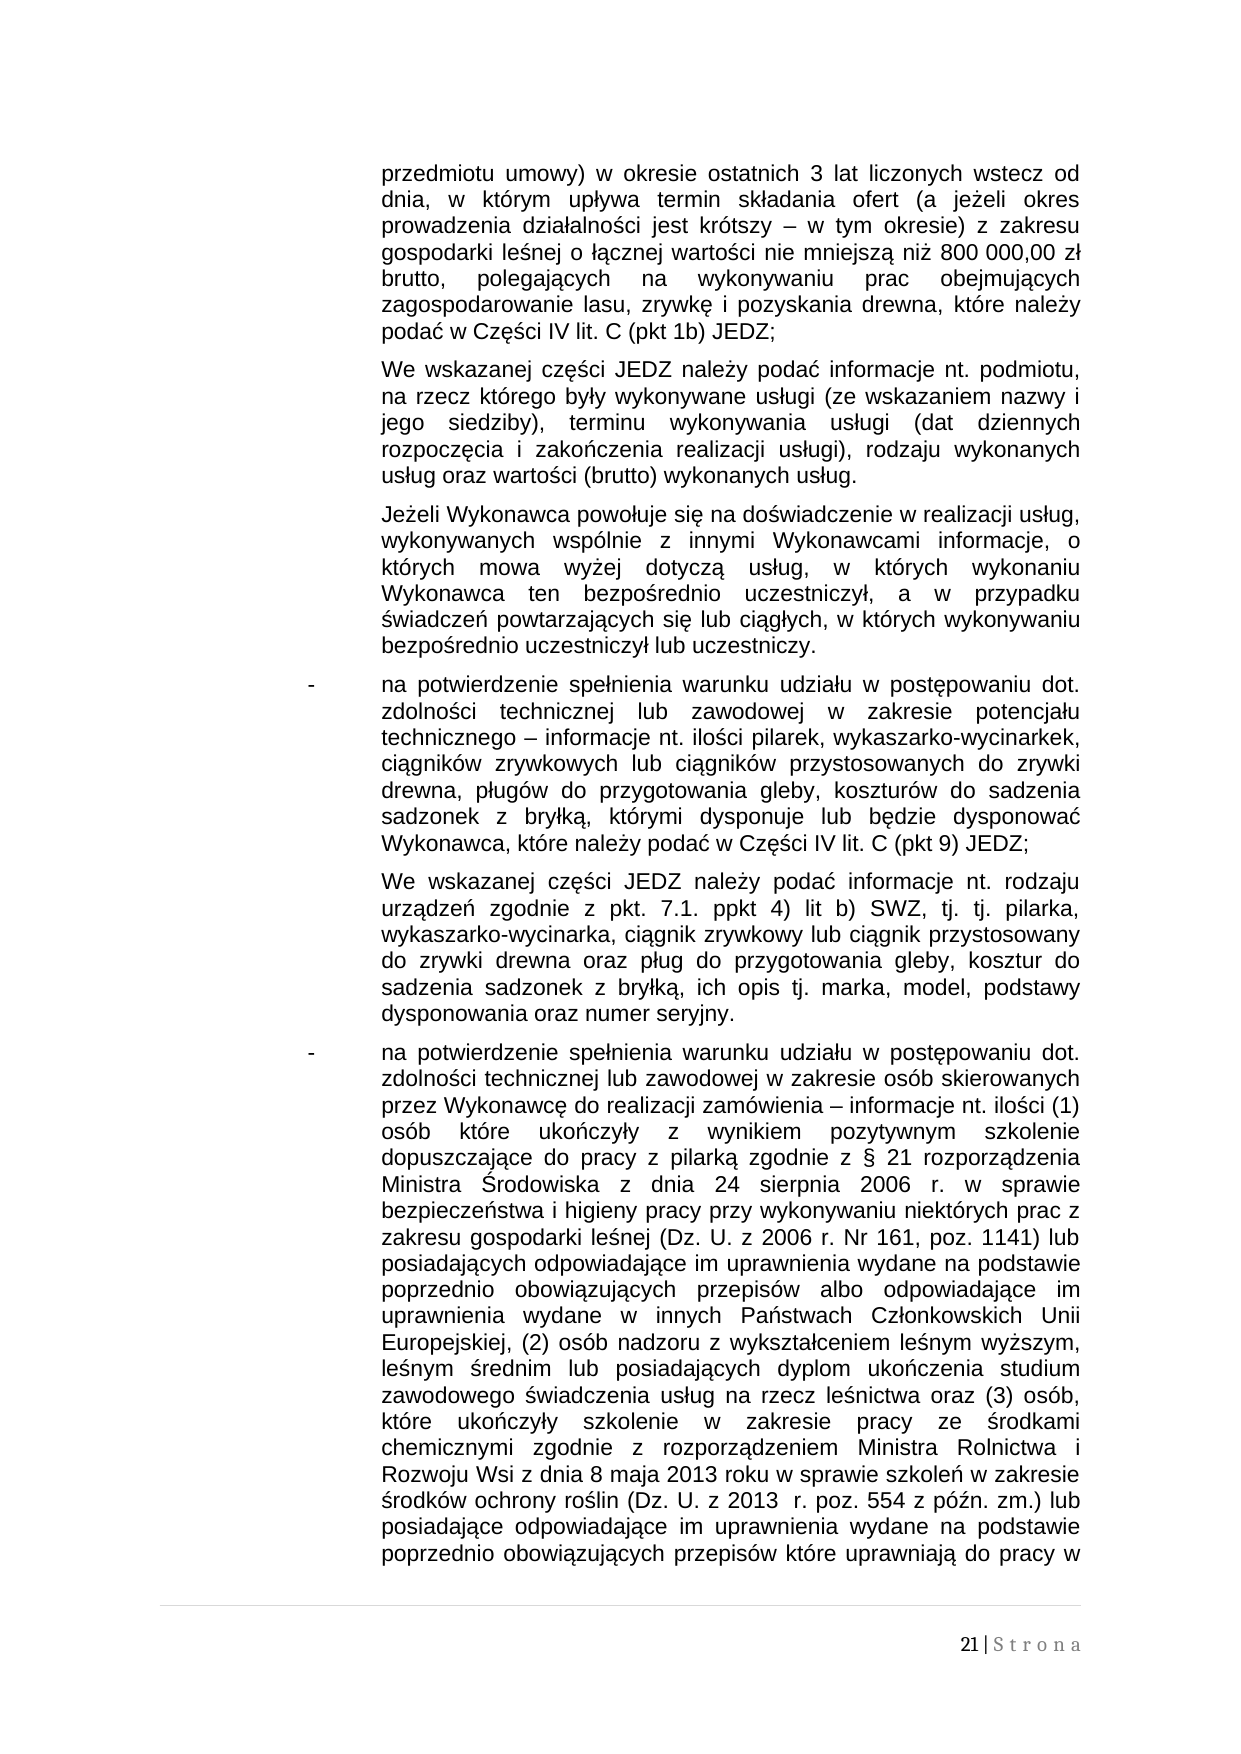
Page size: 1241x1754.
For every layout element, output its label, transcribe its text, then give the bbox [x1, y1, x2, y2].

text We wskazanej części JEDZ należy podać informacje nt. podmiotu, na rzecz którego były wykonywane usługi (ze wskazaniem nazwy i jego siedziby), terminu wykonywania usługi (dat dziennych rozpoczęcia i zakończenia realizacji usługi), rodzaju wykonanych usług oraz wartości (brutto) wykonanych usług. [381, 356, 1081, 488]
text - na potwierdzenie spełnienia warunku udziału w postępowaniu dot. zdolności technicznej lub zawodowej w zakresie potencjału technicznego – informacje nt. ilości pilarek, wykaszarko-wycinarkek, ciągników zrywkowych lub ciągników przystosowanych do zrywki drewna, pługów do przygotowania gleby, koszturów do sadzenia sadzonek z bryłką, którymi dysponuje lub będzie dysponować Wykonawca, które należy podać w Części IV lit. C (pkt 9) JEDZ; [307, 671, 1081, 856]
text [307, 159, 1081, 344]
text Jeżeli Wykonawca powołuje się na doświadczenie w realizacji usług, wykonywanych wspólnie z innymi Wykonawcami informacje, o których mowa wyżej dotyczą usług, w których wykonaniu Wykonawca ten bezpośrednio uczestniczył, a w przypadku świadczeń powtarzających się lub ciągłych, w których wykonywaniu bezpośrednio uczestniczył lub uczestniczy. [381, 501, 1081, 659]
text We wskazanej części JEDZ należy podać informacje nt. rodzaju urządzeń zgodnie z pkt. 7.1. ppkt 4) lit b) SWZ, tj. tj. pilarka, wykaszarko-wycinarka, ciągnik zrywkowy lub ciągnik przystosowany do zrywki drewna oraz pług do przygotowania gleby, kosztur do sadzenia sadzonek z bryłką, ich opis tj. marka, model, podstawy dysponowania oraz numer seryjny. [381, 868, 1081, 1026]
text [307, 1039, 1081, 1566]
